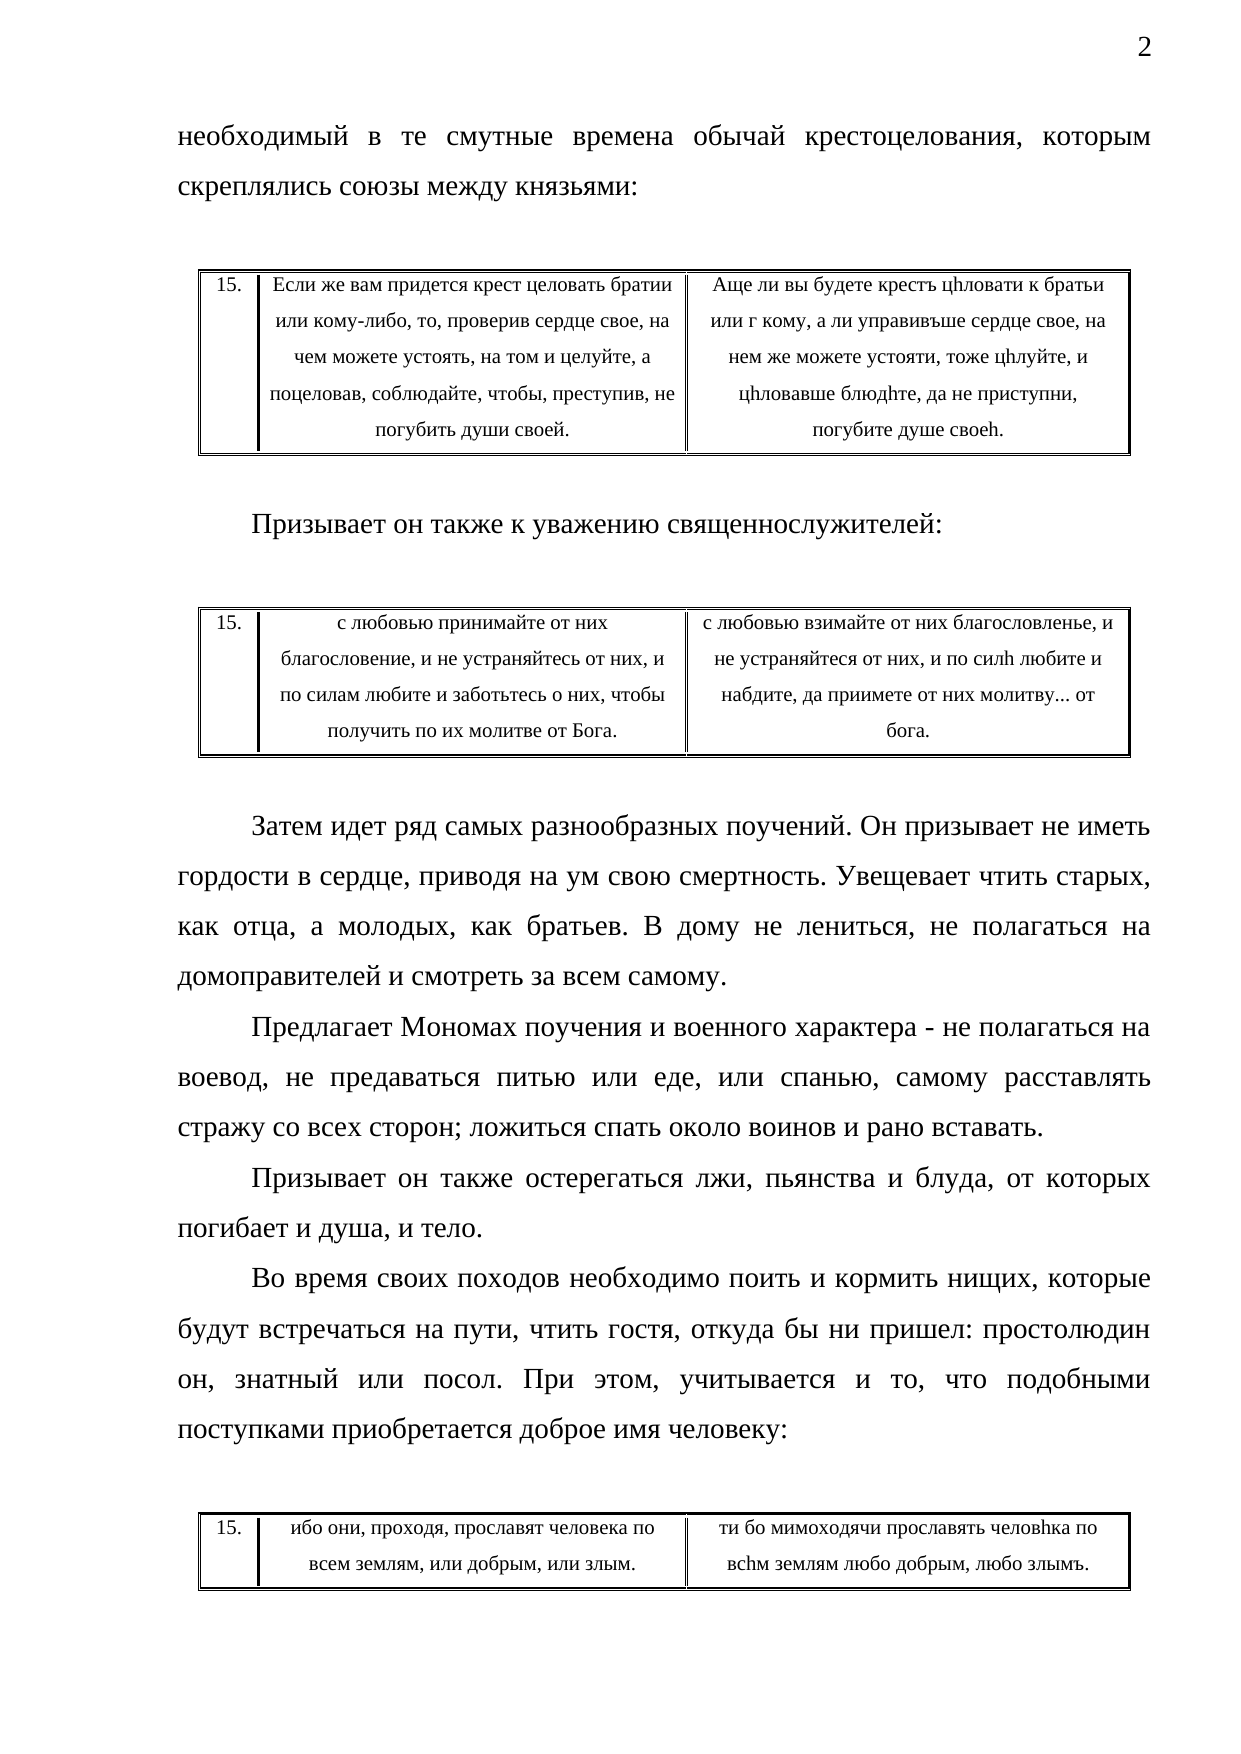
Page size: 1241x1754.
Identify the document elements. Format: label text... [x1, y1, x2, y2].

table_header Аще ли вы будете крестъ цhловати к братьи или г кому, а ли управивъше сердце свое, на нем же можете устояти, тоже цhлуйте, и цhловавше блюдhте, да не приступни, погубите душе своеh. [687, 273, 1128, 452]
text Призывает он также к уважению священнослужителей: [177, 506, 1152, 539]
table_header ибо они, проходя, прославят человека по всем землям, или добрым, или злым. [258, 1515, 687, 1587]
table_header ти бо мимоходячи прославять человhка по всhм землям любо добрым, любо злымъ. [687, 1515, 1128, 1587]
table_header 15. [201, 1515, 258, 1587]
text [177, 118, 1152, 202]
text Затем идет ряд самых разнообразных поучений. Он призывает не иметь гордости в сердце, приводя на ум свою смертность. Увещевает чтить старых, как отца, а молодых, как братьев. В дому не лениться, не полагаться на домоправителей и смотреть за всем самому. [177, 808, 1152, 992]
text Предлагает Мономах поучения и военного характера - не полагаться на воевод, не предаваться питью или еде, или спанью, самому расставлять стражу со всех сторон; ложиться спать около воинов и рано вставать. [177, 1009, 1152, 1143]
text Во время своих походов необходимо поить и кормить нищих, которые будут встречаться на пути, чтить гостя, откуда бы ни пришел: простолюдин он, знатный или посол. При этом, учитывается и то, что подобными поступками приобретается доброе имя человеку: [177, 1260, 1152, 1445]
text Призывает он также остерегаться лжи, пьянства и блуда, от которых погибает и душа, и тело. [177, 1160, 1152, 1244]
table_header с любовью взимайте от них благословленье, и не устраняйтеся от них, и по силh любите и набдите, да приимете от них молитву... от бога. [687, 610, 1128, 754]
table_header с любовью принимайте от них благословение, и не устраняйтесь от них, и по силам любите и заботьтесь о них, чтобы получить по их молитве от Бога. [258, 610, 687, 754]
table_header 15. [201, 273, 258, 452]
table_header Если же вам придется крест целовать братии или кому-либо, то, проверив сердце свое, на чем можете устоять, на том и целуйте, а поцеловав, соблюдайте, чтобы, преступив, не погубить души своей. [258, 273, 687, 452]
table_header 15. [201, 610, 258, 754]
